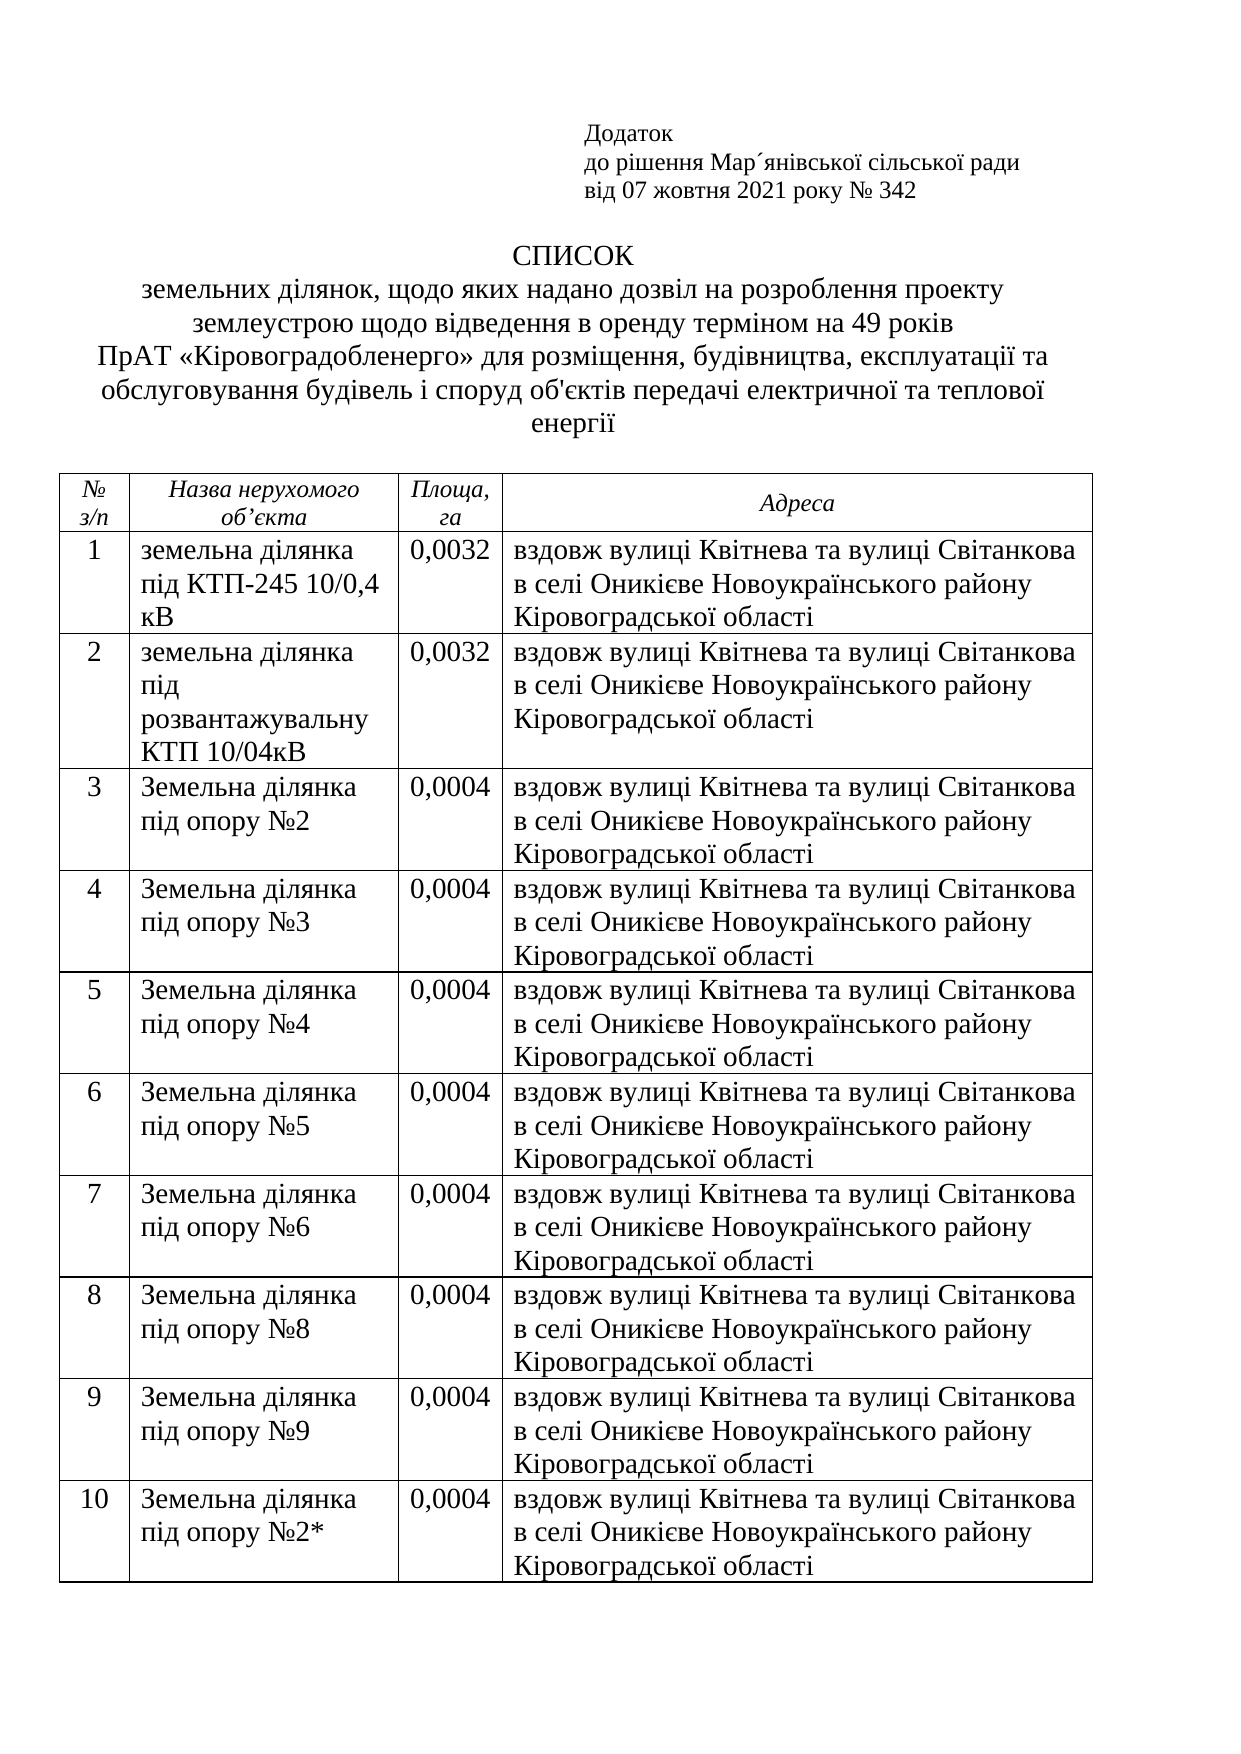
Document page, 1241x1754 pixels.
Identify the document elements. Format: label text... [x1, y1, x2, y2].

table_cell Земельна ділянка під опору №6 [130, 1176, 398, 1276]
table_cell вздовж вулиці Квітнева та вулиці Світанкова в селі Оникієве Новоукраїнського району Кіровоградської області [503, 634, 1092, 768]
text СПИСОК земельних ділянок, щодо яких надано дозвіл на розроблення проекту землеустрою щодо відведення в оренду терміном на 49 років ПрАТ «Кіровоградобленерго» для розміщення, будівництва, експлуатації та обслуговування будівель і споруд об'єктів передачі електричної та теплової енергії [59, 238, 1087, 439]
table_header № з/п [60, 474, 129, 531]
table_cell 9 [60, 1379, 129, 1480]
table_cell земельна ділянка під КТП-245 10/0,4 кВ [130, 532, 398, 633]
text Додаток до рішення Мар´янівської сільської ради від 07 жовтня 2021 року № 342 [584, 118, 1087, 204]
table_cell Земельна ділянка під опору №2 [130, 769, 398, 870]
table_cell 4 [60, 871, 129, 971]
table_cell Земельна ділянка під опору №2* [130, 1481, 398, 1581]
table_header Адреса [503, 474, 1092, 531]
table_cell 0,0004 [399, 1481, 502, 1581]
table_cell 0,0004 [399, 1379, 502, 1480]
table_cell Земельна ділянка під опору №3 [130, 871, 398, 971]
table_cell 6 [60, 1074, 129, 1175]
table_cell Земельна ділянка під опору №9 [130, 1379, 398, 1480]
table_cell вздовж вулиці Квітнева та вулиці Світанкова в селі Оникієве Новоукраїнського району Кіровоградської області [503, 973, 1092, 1073]
table_cell 0,0004 [399, 973, 502, 1073]
table_cell 8 [60, 1278, 129, 1378]
table_cell земельна ділянка під розвантажувальну КТП 10/04кВ [130, 634, 398, 768]
table_cell Земельна ділянка під опору №5 [130, 1074, 398, 1175]
table_header Площа, га [399, 474, 502, 531]
table_cell Земельна ділянка під опору №8 [130, 1278, 398, 1378]
table_cell 0,0004 [399, 1176, 502, 1276]
table_cell 7 [60, 1176, 129, 1276]
table_cell вздовж вулиці Квітнева та вулиці Світанкова в селі Оникієве Новоукраїнського району Кіровоградської області [503, 769, 1092, 870]
table_cell 3 [60, 769, 129, 870]
table_cell вздовж вулиці Квітнева та вулиці Світанкова в селі Оникієве Новоукраїнського району Кіровоградської області [503, 1176, 1092, 1276]
table_cell вздовж вулиці Квітнева та вулиці Світанкова в селі Оникієве Новоукраїнського району Кіровоградської області [503, 1379, 1092, 1480]
table_cell 1 [60, 532, 129, 633]
table_cell вздовж вулиці Квітнева та вулиці Світанкова в селі Оникієве Новоукраїнського району Кіровоградської області [503, 1278, 1092, 1378]
table_cell 0,0004 [399, 1074, 502, 1175]
table_cell 0,0032 [399, 532, 502, 633]
table_header Назва нерухомого об’єкта [130, 474, 398, 531]
table_cell вздовж вулиці Квітнева та вулиці Світанкова в селі Оникієве Новоукраїнського району Кіровоградської області [503, 871, 1092, 971]
table_cell 0,0032 [399, 634, 502, 768]
table_cell 0,0004 [399, 871, 502, 971]
table_cell вздовж вулиці Квітнева та вулиці Світанкова в селі Оникієве Новоукраїнського району Кіровоградської області [503, 1074, 1092, 1175]
table_cell 0,0004 [399, 769, 502, 870]
table_cell Земельна ділянка під опору №4 [130, 973, 398, 1073]
table_cell вздовж вулиці Квітнева та вулиці Світанкова в селі Оникієве Новоукраїнського району Кіровоградської області [503, 1481, 1092, 1581]
table_cell вздовж вулиці Квітнева та вулиці Світанкова в селі Оникієве Новоукраїнського району Кіровоградської області [503, 532, 1092, 633]
table_cell 5 [60, 973, 129, 1073]
table_cell 2 [60, 634, 129, 768]
table_cell 0,0004 [399, 1278, 502, 1378]
table_cell 10 [60, 1481, 129, 1581]
